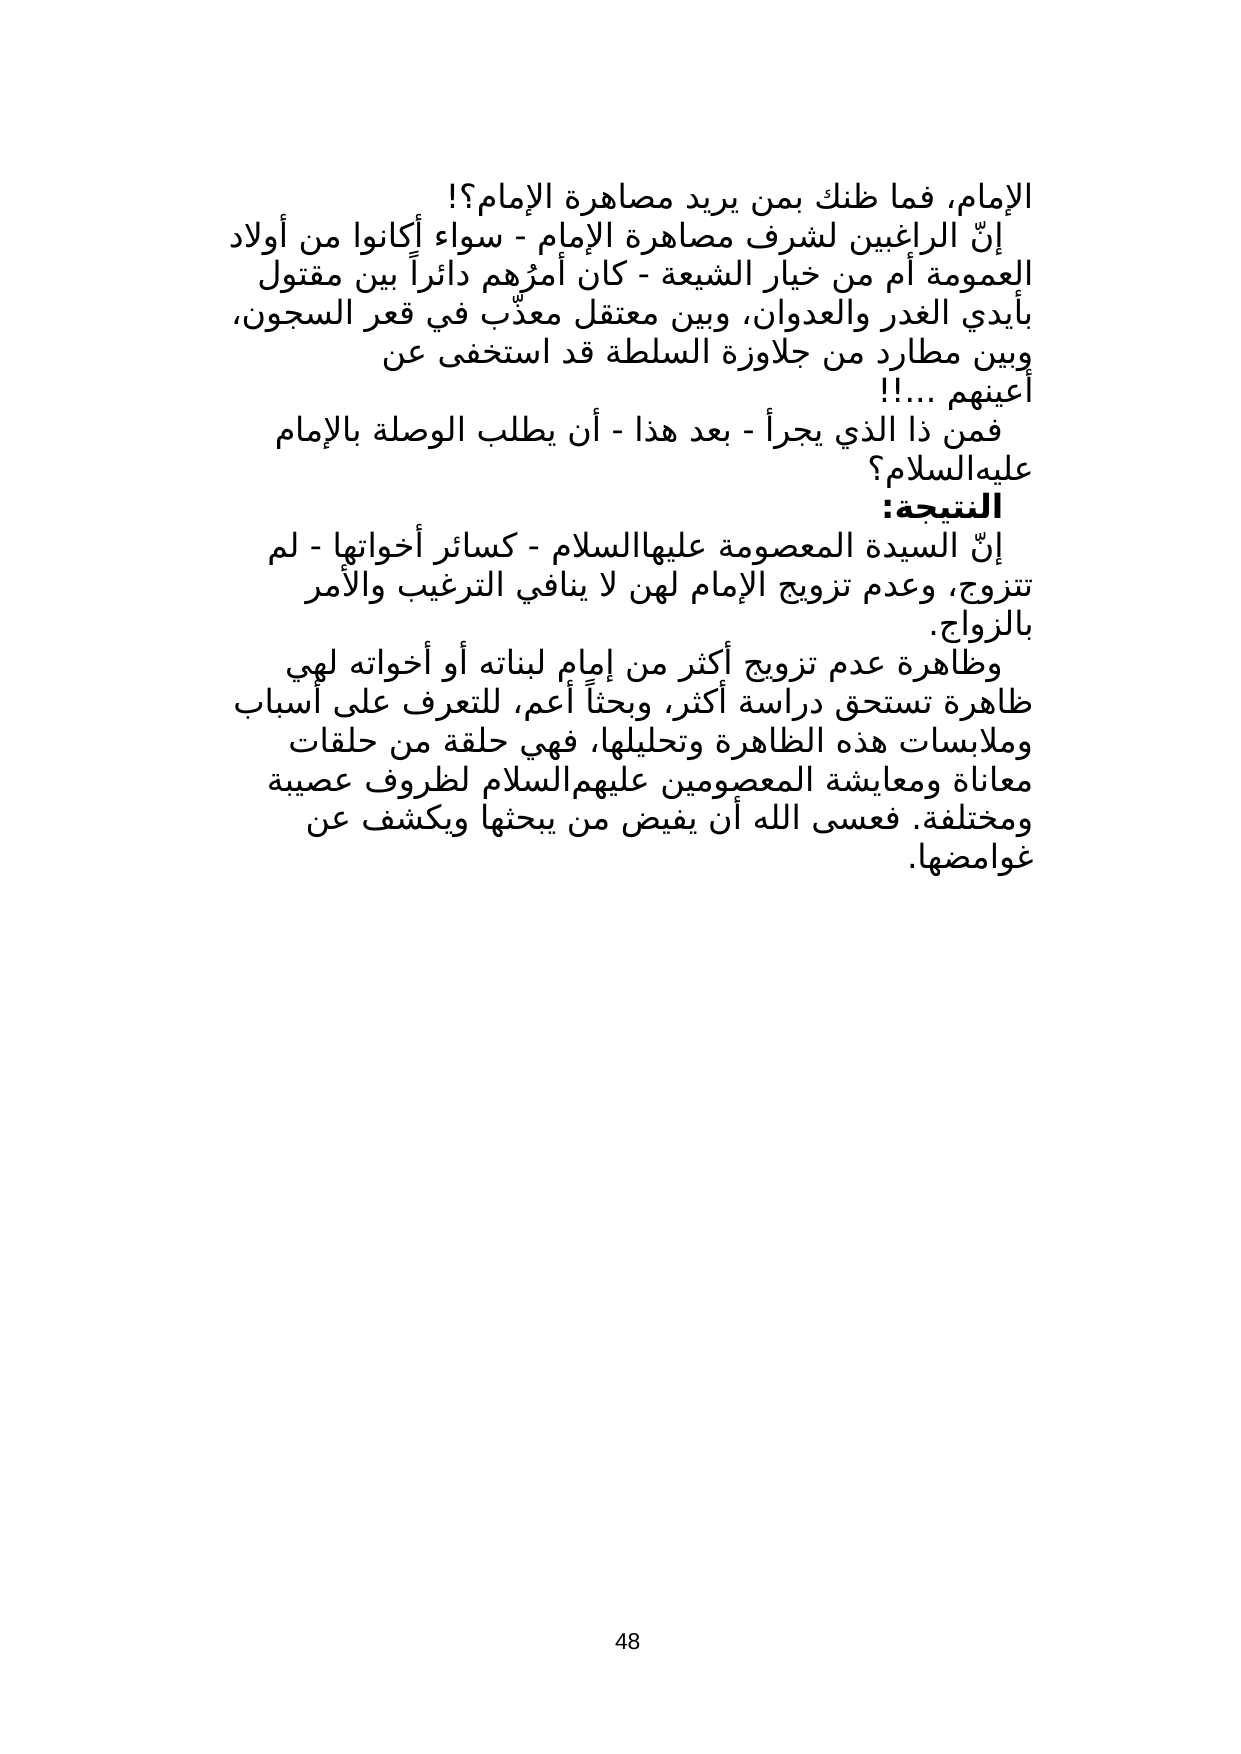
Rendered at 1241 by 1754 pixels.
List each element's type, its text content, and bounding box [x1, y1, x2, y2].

text وظاهرة عدم تزويج أكثر من إمام لبناته أو أخواته لهي ظاهرة تستحق دراسة أكثر، وبحثاً أعم، للتعرف على أسباب وملابسات هذه الظاهرة وتحليلها، فهي حلقة من حلقات معاناة ومعايشة المعصومين عليهم‌السلام لظروف عصيبة ومختلفة. فعسى الله أن يفيض من يبحثها ويكشف عن غوامضها. [222, 643, 1033, 877]
text فمن ذا الذي يجرأ - بعد هذا - أن يطلب الوصلة بالإمام عليه‌السلام؟ [222, 410, 1033, 488]
text إنّ الراغبين لشرف مصاهرة الإمام - سواء أكانوا من أولاد العمومة أم من خيار الشيعة - كان أمرُهم دائراً بين مقتول بأيدي الغدر والعدوان، وبين معتقل معذّب في قعر السجون، وبين مطارد من جلاوزة السلطة قد استخفى عن أعينهم ...!! [222, 216, 1033, 410]
text إنّ السيدة المعصومة عليها‌السلام - كسائر أخواتها - لم تتزوج، وعدم تزويج الإمام لهن لا ينافي الترغيب والأمر بالزواج. [222, 527, 1033, 643]
text النتيجة: [222, 488, 1033, 527]
text الإمام، فما ظنك بمن يريد مصاهرة الإمام؟! [222, 177, 1033, 216]
